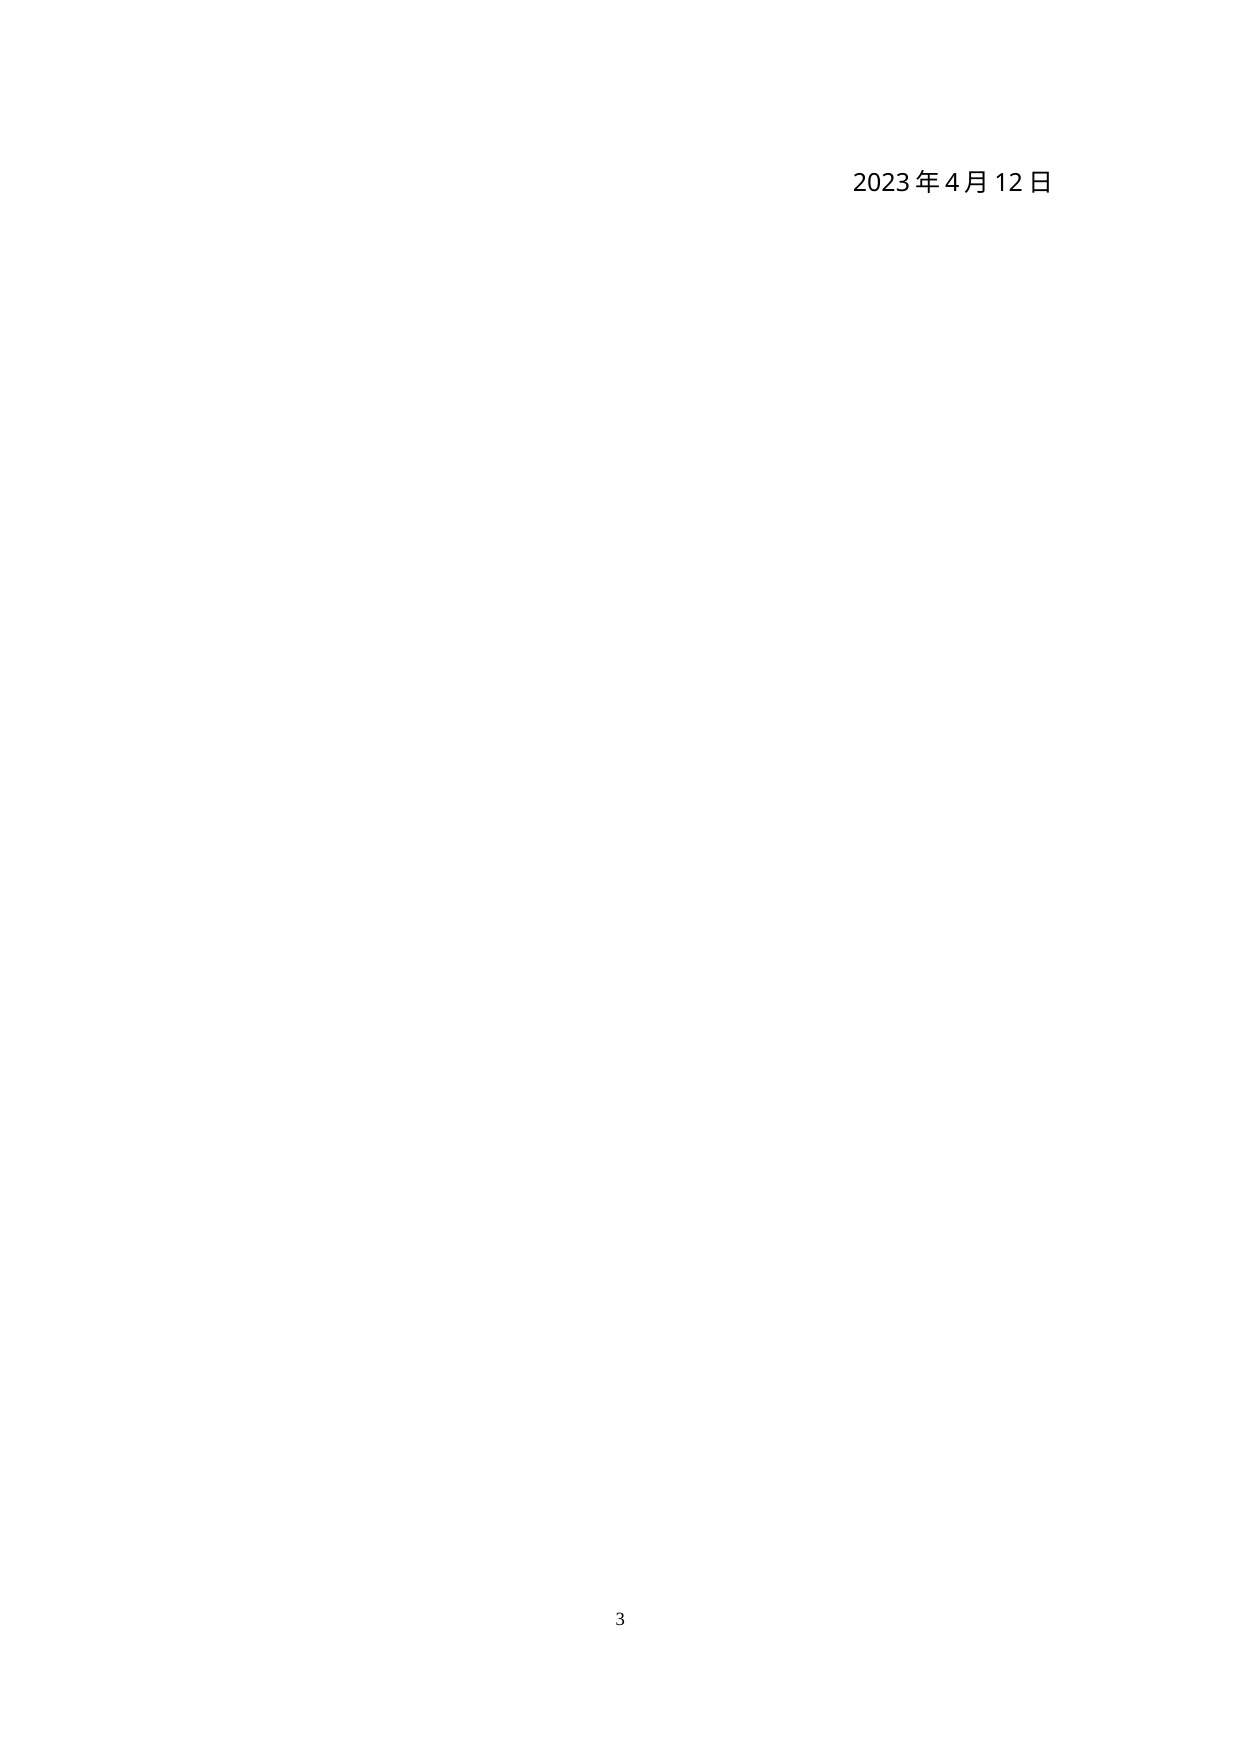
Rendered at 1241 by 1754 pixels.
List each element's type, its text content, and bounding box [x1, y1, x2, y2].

text 2023年4月12日 [187, 162, 1053, 198]
